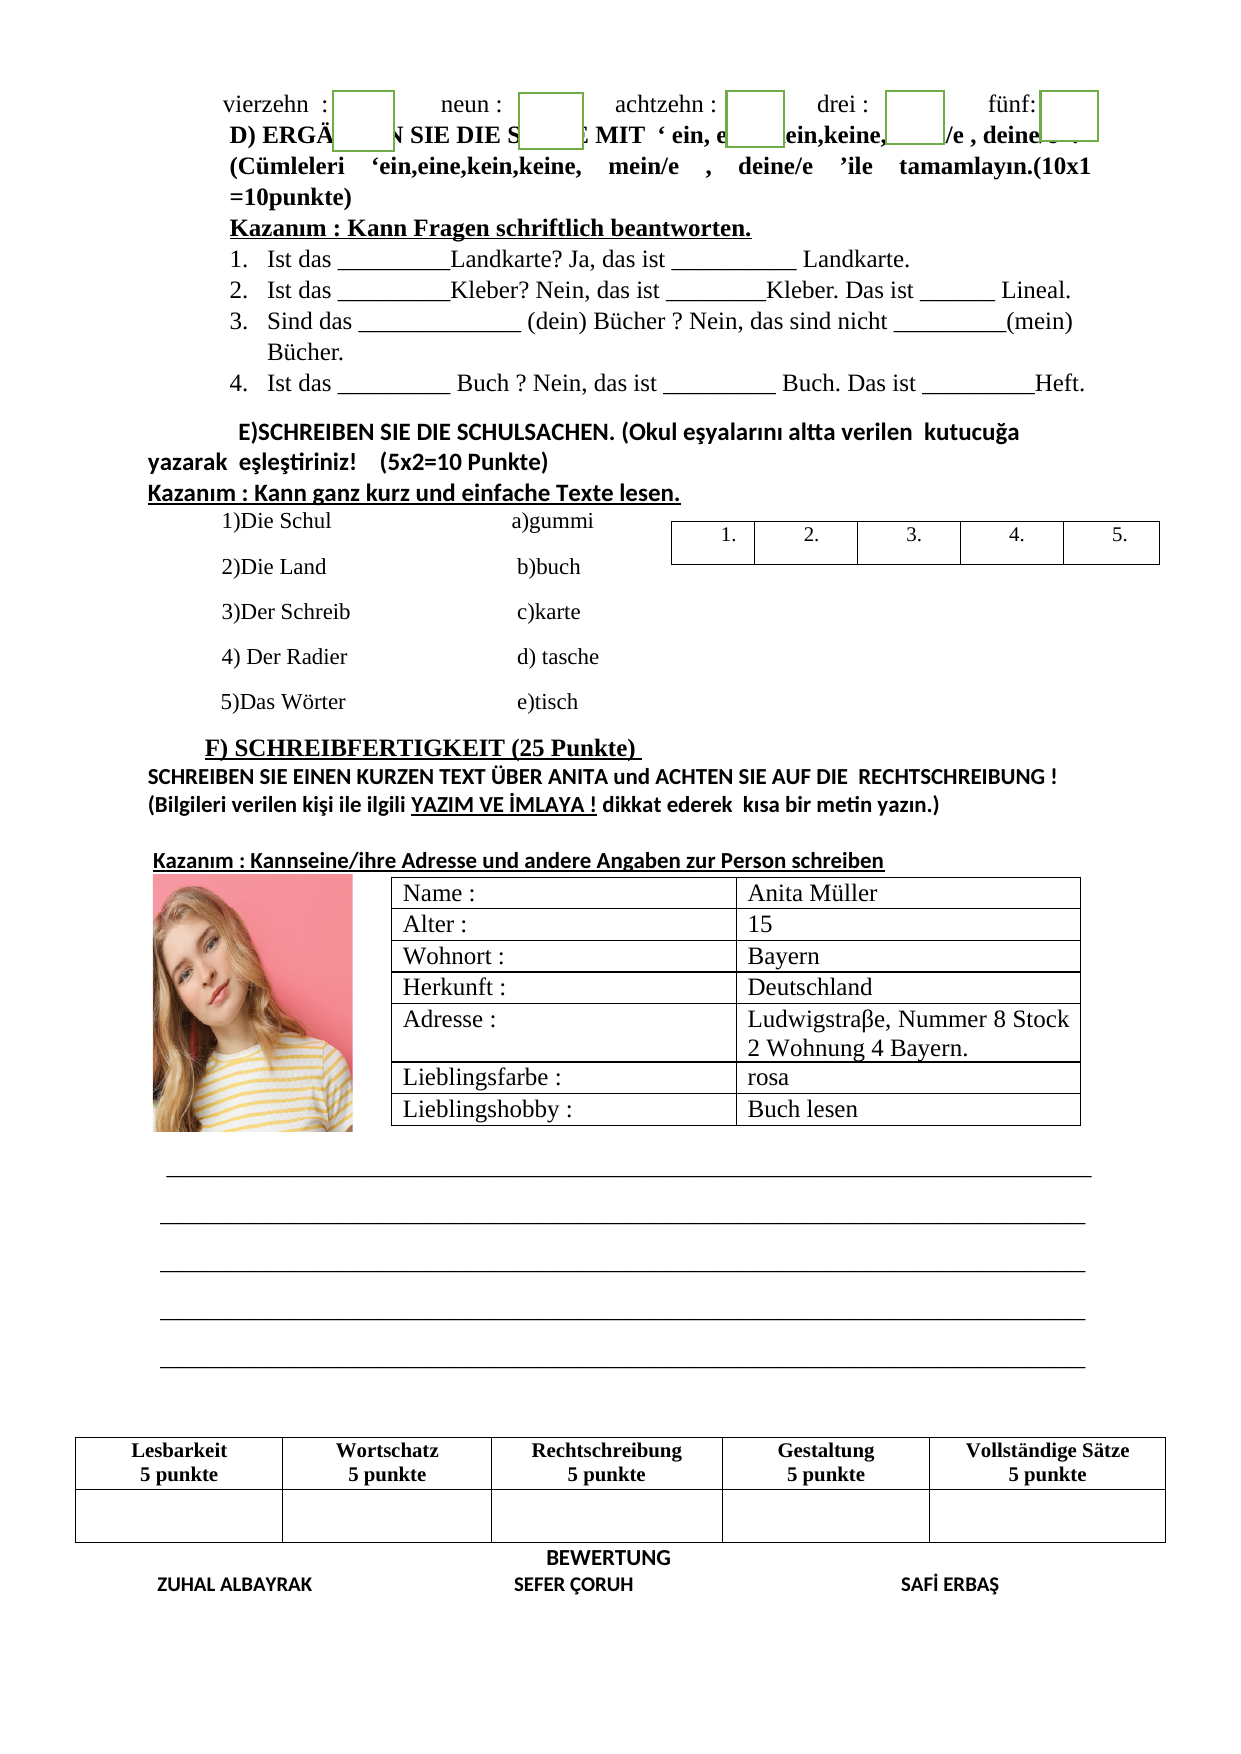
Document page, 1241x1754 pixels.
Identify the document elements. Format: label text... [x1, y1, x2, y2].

text 1)Die Schul a)gummi [148, 508, 1093, 534]
table_cell [76, 1490, 282, 1542]
table_cell Herkunft : [392, 973, 736, 1003]
text 2)Die Land b)buch [148, 553, 1093, 579]
text 4) Der Radier d) tasche [148, 643, 1093, 669]
table_cell Deutschland [737, 973, 1080, 1003]
text __________________________________________________________________________ [148, 1151, 1093, 1179]
table_cell [930, 1490, 1165, 1542]
table_header [858, 522, 960, 564]
table_cell [492, 1490, 722, 1542]
table_cell rosa [737, 1063, 1080, 1093]
list D) ERGÄNZEN SIE DIE SÄTZE MIT ‘ ein, eine, kein,keine, mein/e , deine/e ‘. [584, 120, 1093, 149]
table_header [755, 522, 857, 564]
list (Cümleleri ‘ein,eine,kein,keine, mein/e , deine/e ’ile tamamlayın.(10x1 =10punkte) [229, 151, 1093, 211]
table_cell 15 [737, 909, 1080, 940]
list Ist das _________ Buch ? Nein, das ist _________ Buch. Das ist _________Heft. [229, 368, 1093, 397]
list Sind das _____________ (dein) Bücher ? Nein, das sind nicht _________(mein) Bücher. [229, 306, 1093, 366]
list vierzehn : neun : achtzehn : drei : fünf: [223, 89, 1093, 118]
table_cell Alter : [392, 909, 736, 940]
table_header Vollstӓndige Sӓtze 5 punkte [930, 1438, 1165, 1489]
table_cell Bayern [737, 941, 1080, 971]
text 3)Der Schreib c)karte [148, 598, 1093, 624]
table_header [1064, 522, 1159, 564]
table_header Rechtschreibung 5 punkte [492, 1438, 722, 1489]
table_cell [723, 1490, 929, 1542]
text SCHREIBEN SIE EINEN KURZEN TEXT ÜBER ANITA und ACHTEN SIE AUF DIE RECHTSCHREIBUNG ! (Bilgileri verilen kişi ile ilgili YAZIM VE İMLAYA ! dikkat ederek kısa bir metin yazın.) [148, 762, 1093, 818]
table_header Lesbarkeit 5 punkte [76, 1438, 282, 1489]
table_header Gestaltung 5 punkte [723, 1438, 929, 1489]
table_cell Adresse : [392, 1004, 736, 1061]
text __________________________________________________________________________ [148, 1294, 1093, 1323]
text Kazanım : Kannseine/ihre Adresse und andere Angaben zur Person schreiben [148, 846, 1093, 874]
text __________________________________________________________________________ [148, 1342, 1093, 1370]
table_cell Wohnort : [392, 941, 736, 971]
text E)SCHREIBEN SIE DIE SCHULSACHEN. (Okul eşyalarını altta verilen kutucuğa yazarak eşleştiriniz! (5x2=10 Punkte) [148, 416, 1093, 477]
table_cell Lieblingsfarbe : [392, 1063, 736, 1093]
text ZUHAL ALBAYRAK SEFER ÇORUH SAFİ ERBAŞ [148, 1571, 1093, 1596]
table_header [672, 522, 754, 564]
table_header Anita Müller [737, 878, 1080, 908]
table_header [961, 522, 1063, 564]
table_cell Buch lesen [737, 1094, 1080, 1124]
text 5)Das Wörter e)tisch [148, 688, 1093, 714]
table_cell Lieblingshobby : [392, 1094, 736, 1124]
table_header Name : [392, 878, 736, 908]
text __________________________________________________________________________ [148, 1246, 1093, 1275]
table_header Wortschatz 5 punkte [283, 1438, 491, 1489]
list Ist das _________Kleber? Nein, das ist ________Kleber. Das ist ______ Lineal. [229, 275, 1093, 304]
text BEWERTUNG [148, 1543, 1093, 1571]
table_cell [283, 1490, 491, 1542]
list Kazanım : Kann Fragen schriftlich beantworten. [229, 213, 1093, 242]
text Kazanım : Kann ganz kurz und einfache Texte lesen. [148, 477, 1093, 508]
text __________________________________________________________________________ [148, 1198, 1093, 1227]
list Ist das _________Landkarte? Ja, das ist __________ Landkarte. [229, 244, 1093, 273]
table_cell Ludwigstraβe, Nummer 8 Stock 2 Wohnung 4 Bayern. [737, 1004, 1080, 1061]
text F) SCHREIBFERTIGKEIT (25 Punkte) [148, 733, 1093, 762]
